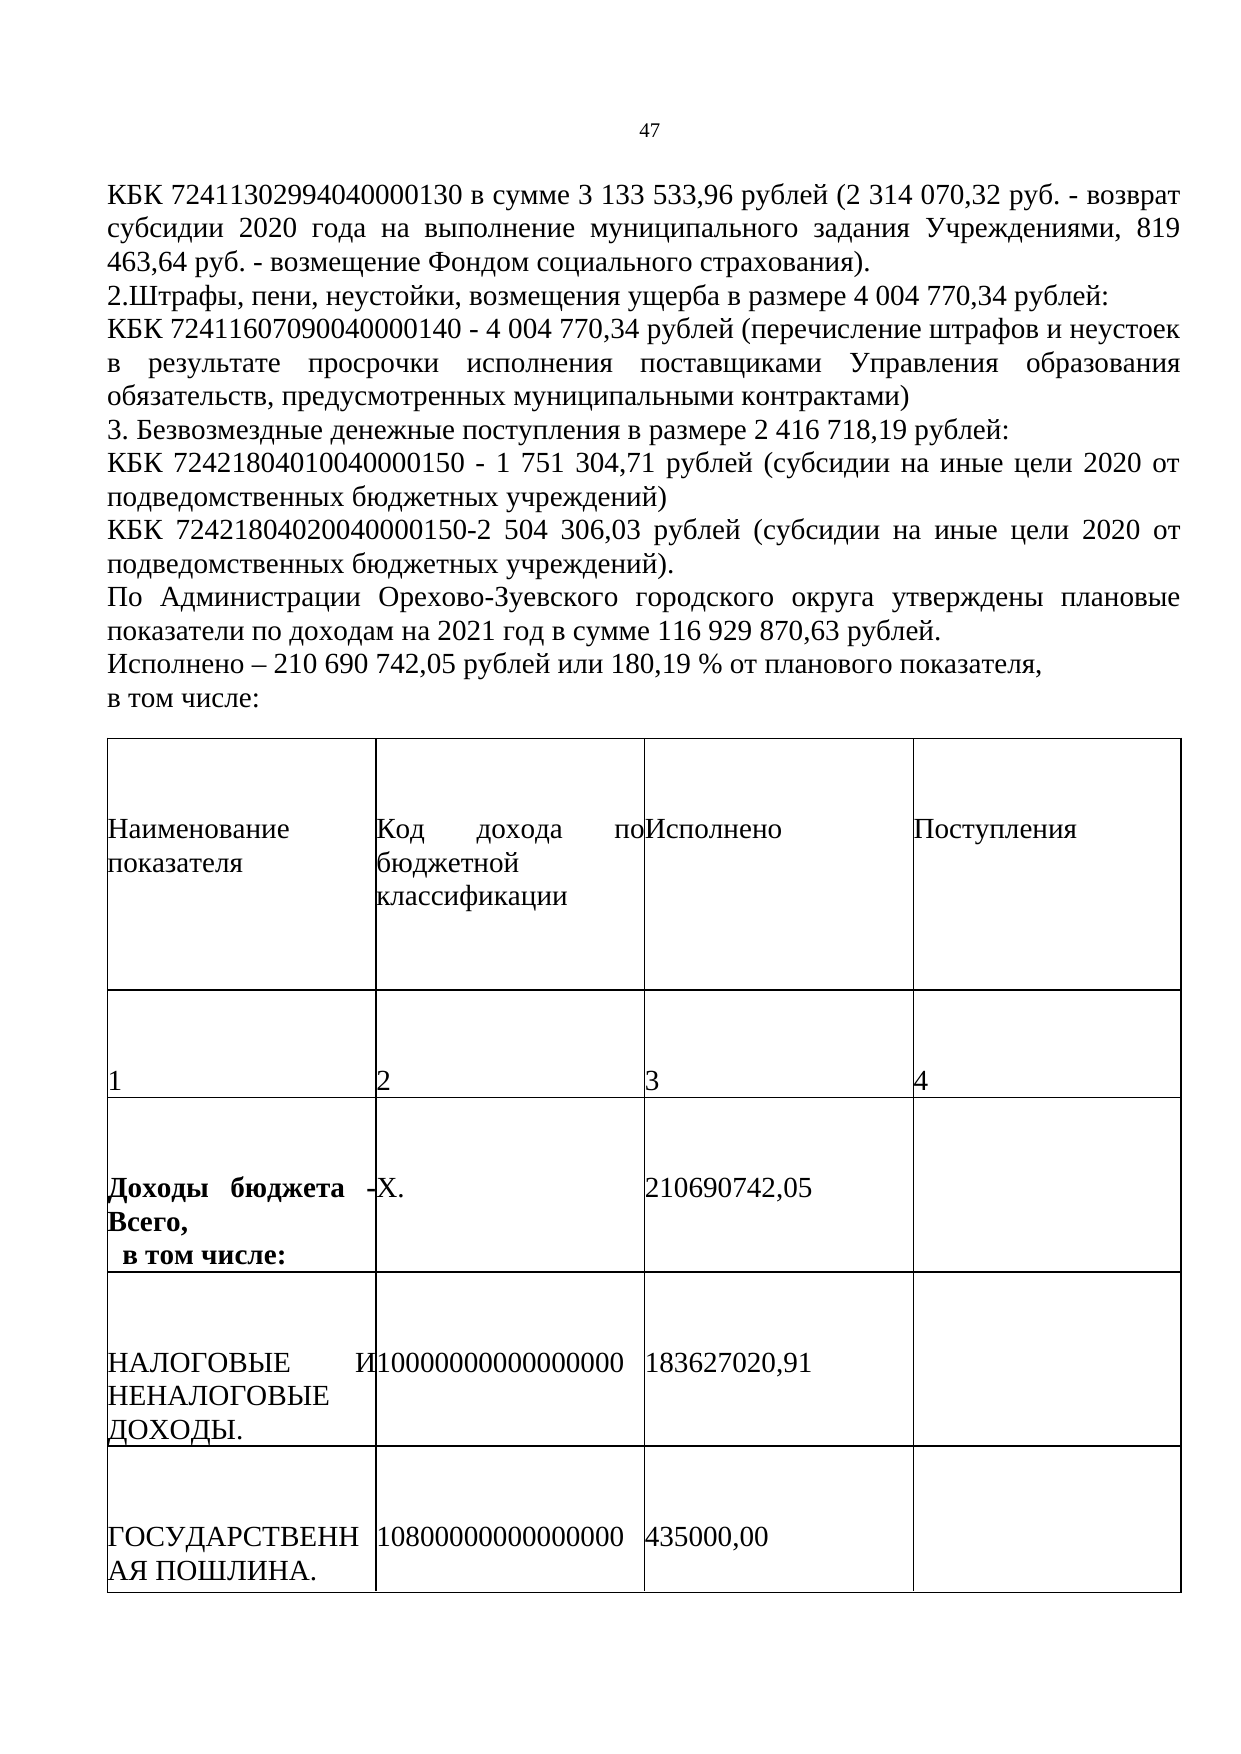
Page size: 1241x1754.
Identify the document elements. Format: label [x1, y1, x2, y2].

table_cell [914, 991, 1180, 1097]
table_cell [377, 1098, 644, 1271]
table_cell [108, 1447, 1180, 1592]
table_cell [914, 1098, 1180, 1271]
table_cell [107, 177, 1181, 738]
table_cell [914, 739, 1180, 989]
table_cell [645, 739, 913, 989]
table_cell [377, 739, 644, 989]
table_cell [377, 991, 644, 1097]
table_cell [108, 739, 375, 989]
table_cell [645, 991, 913, 1097]
table_cell [914, 1273, 1180, 1445]
table_cell [377, 1273, 644, 1445]
table_cell [108, 1098, 375, 1271]
table_cell [645, 1098, 913, 1271]
table_cell [108, 1273, 375, 1445]
table_cell [108, 991, 375, 1097]
table_cell [645, 1273, 913, 1445]
